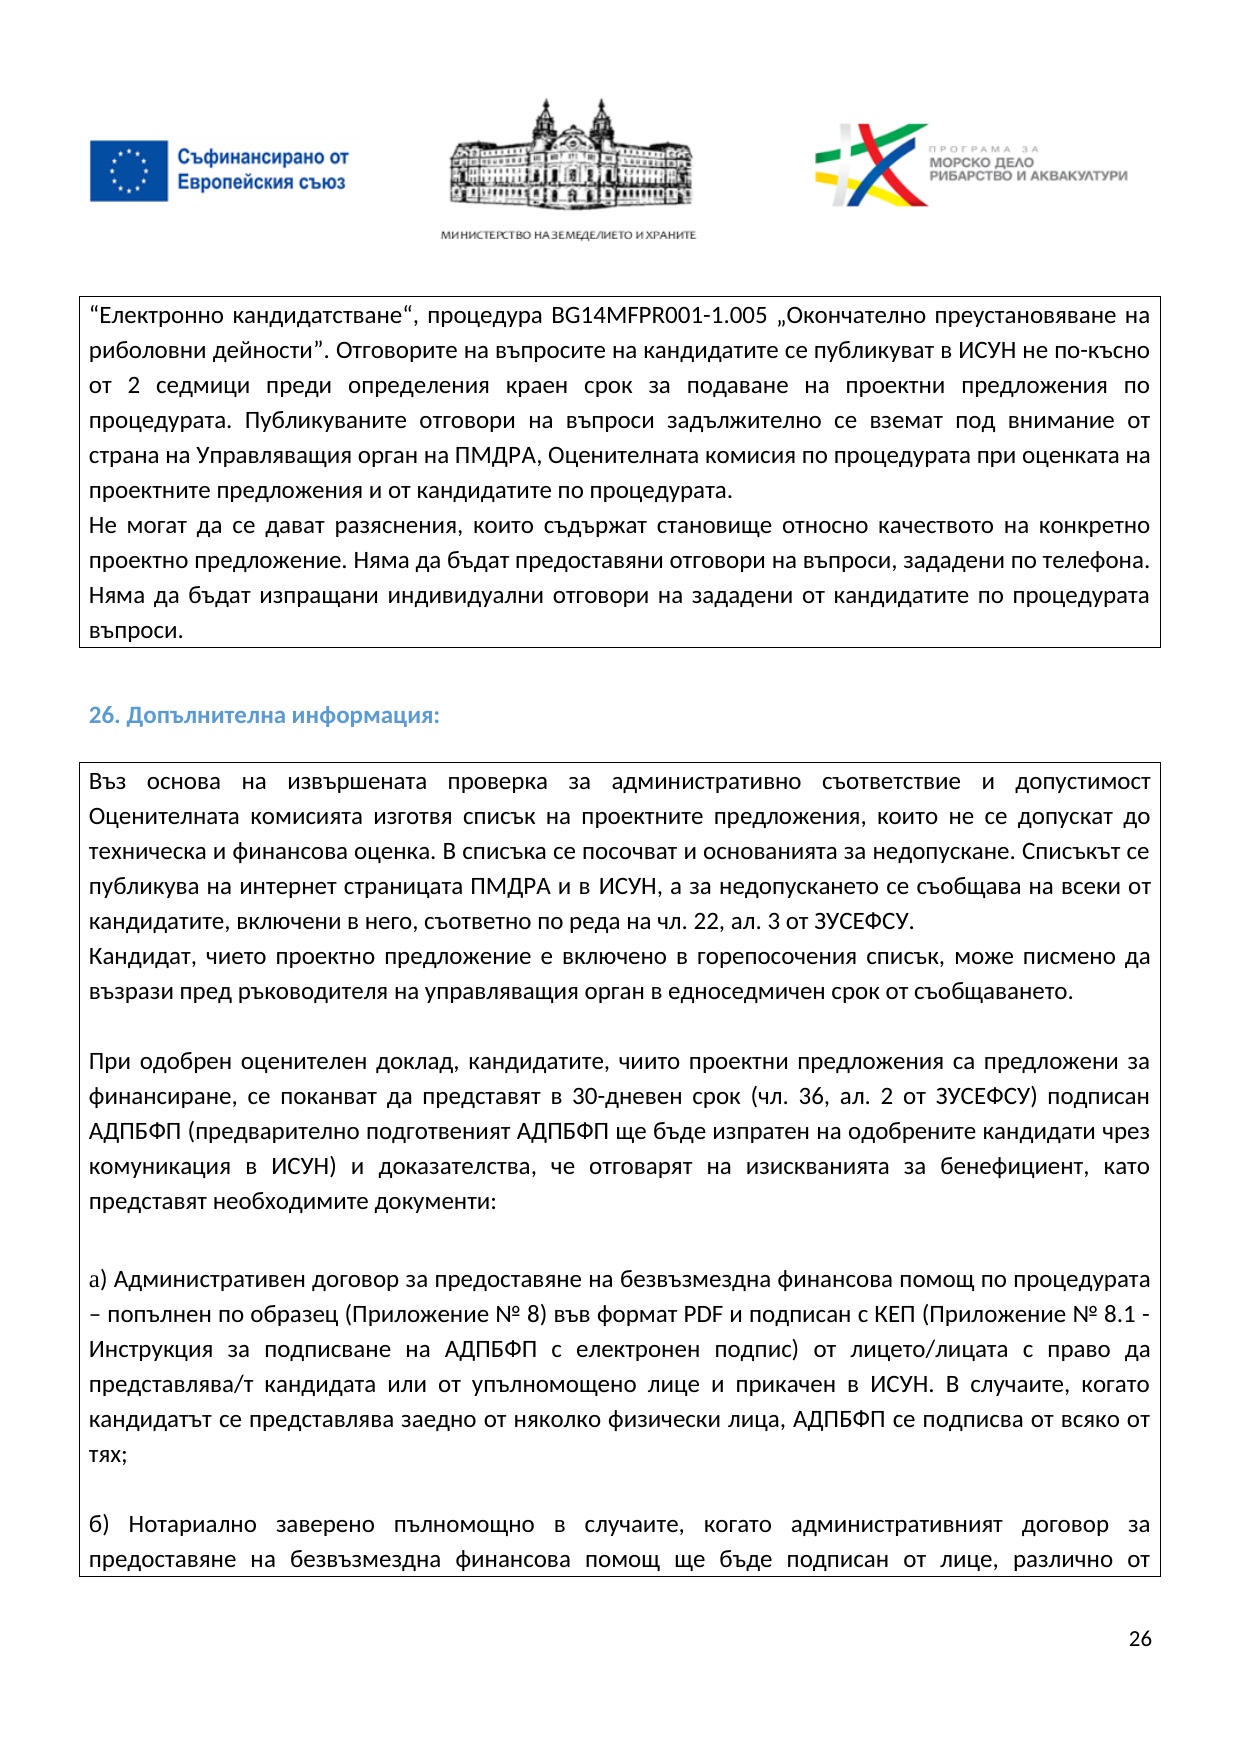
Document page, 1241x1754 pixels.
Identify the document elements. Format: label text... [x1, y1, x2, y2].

text При одобрен оценителен доклад, кандидатите, чиито проектни предложения са предложени за финансиране, се поканват да представят в 30-дневен срок (чл. 36, ал. 2 от ЗУСЕФСУ) подписан АДПБФП (предварително подготвеният АДПБФП ще бъде изпратен на одобрените кандидати чрез комуникация в ИСУН) и доказателства, че отговарят на изискванията за бенефициент, като представят необходимите документи: [80, 1042, 1160, 1216]
picture [59, 73, 1152, 261]
text Кандидат, чието проектно предложение е включено в горепосочения списък, може писмено да възрази пред ръководителя на управляващия орган в едноседмичен срок от съобщаването. [80, 937, 1160, 1006]
subtitle 26. Допълнителна информация: [89, 699, 1152, 730]
text Не могат да се дават разяснения, които съдържат становище относно качеството на конкретно проектно предложение. Няма да бъдат предоставяни отговори на въпроси, зададени по телефона. Няма да бъдат изпращани индивидуални отговори на зададени от кандидатите по процедурата въпроси. [80, 506, 1160, 647]
text а) Административен договор за предоставяне на безвъзмездна финансова помощ по процедурата – попълнен по образец (Приложение № 8) във формат PDF и подписан с КЕП (Приложение № 8.1 - Инструкция за подписване на АДПБФП с електронен подпис) от лицето/лицата с право да представлява/т кандидата или от упълномощено лице и прикачен в ИСУН. В случаите, когато кандидатът се представлява заедно от няколко физически лица, АДПБФП се подписва от всяко от тях; [80, 1260, 1160, 1469]
text Въз основа на извършената проверка за административно съответствие и допустимост Оценителната комисията изготвя списък на проектните предложения, които не се допускат до техническа и финансова оценка. В списъка се посочват и основанията за недопускане. Списъкът се публикува на интернет страницата ПМДРА и в ИСУН, а за недопускането се съобщава на всеки от кандидатите, включени в него, съответно по реда на чл. 22, ал. 3 от ЗУСЕФСУ. [80, 763, 1160, 936]
